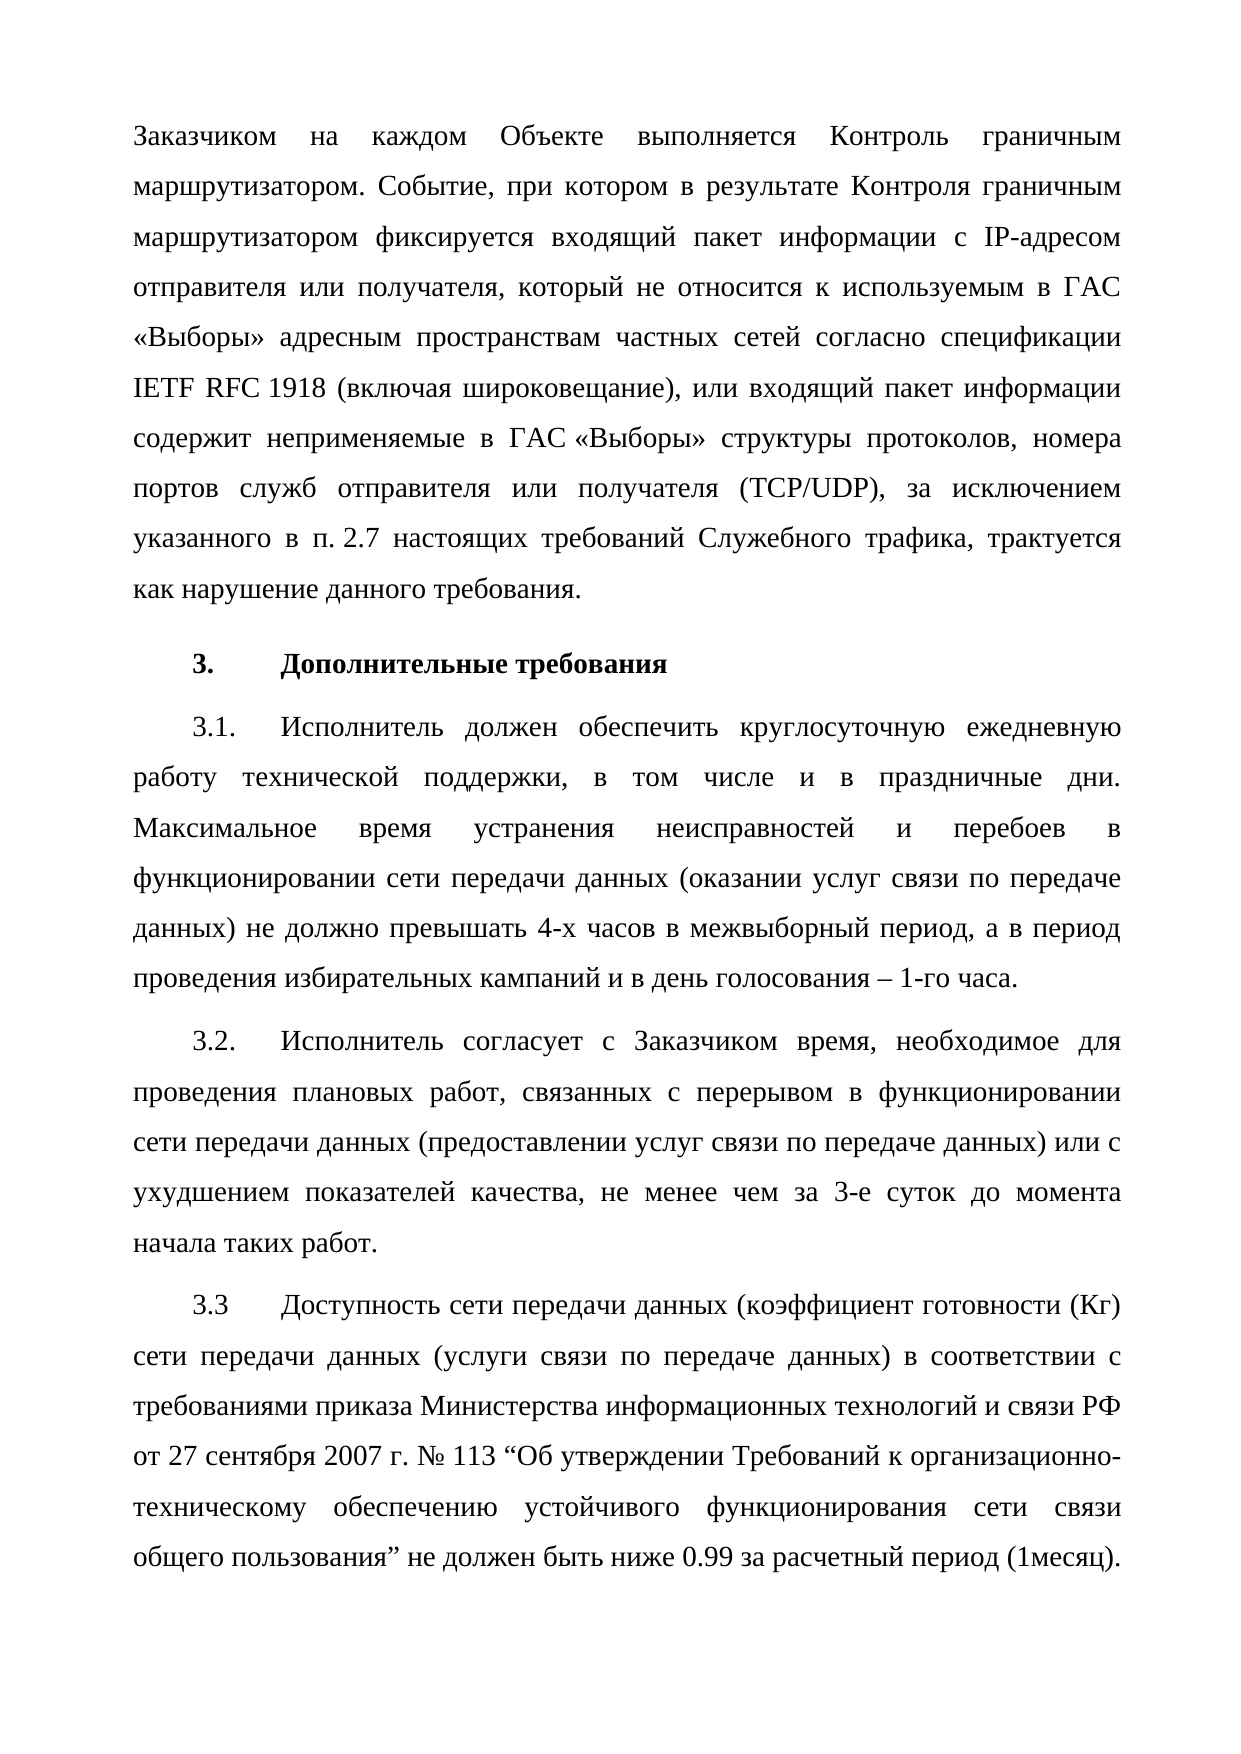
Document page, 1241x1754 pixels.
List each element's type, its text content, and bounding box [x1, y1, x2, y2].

list Исполнитель должен обеспечить круглосуточную ежедневную работу технической поддержки, в том числе и в праздничные дни. Максимальное время устранения неисправностей и перебоев в функционировании сети передачи данных (оказании услуг связи по передаче данных) не должно превышать 4-х часов в межвыборный период, а в период проведения избирательных кампаний и в день голосования – 1-го часа. [133, 709, 1122, 994]
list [133, 118, 1122, 604]
list Исполнитель согласует с Заказчиком время, необходимое для проведения плановых работ, связанных с перерывом в функционировании сети передачи данных (предоставлении услуг связи по передаче данных) или с ухудшением показателей качества, не менее чем за 3-е суток до момента начала таких работ. [133, 1023, 1122, 1258]
list Дополнительные требования [133, 646, 1122, 680]
text 3.3 Доступность сети передачи данных (коэффициент готовности (Кг) сети передачи данных (услуги связи по передаче данных) в соответствии с требованиями приказа Министерства информационных технологий и связи РФ от 27 сентября 2007 г. № 113 “Об утверждении Требований к организационно-техническому обеспечению устойчивого функционирования сети связи общего пользования” не должен быть ниже 0.99 за расчетный период (1месяц). [133, 1287, 1122, 1573]
